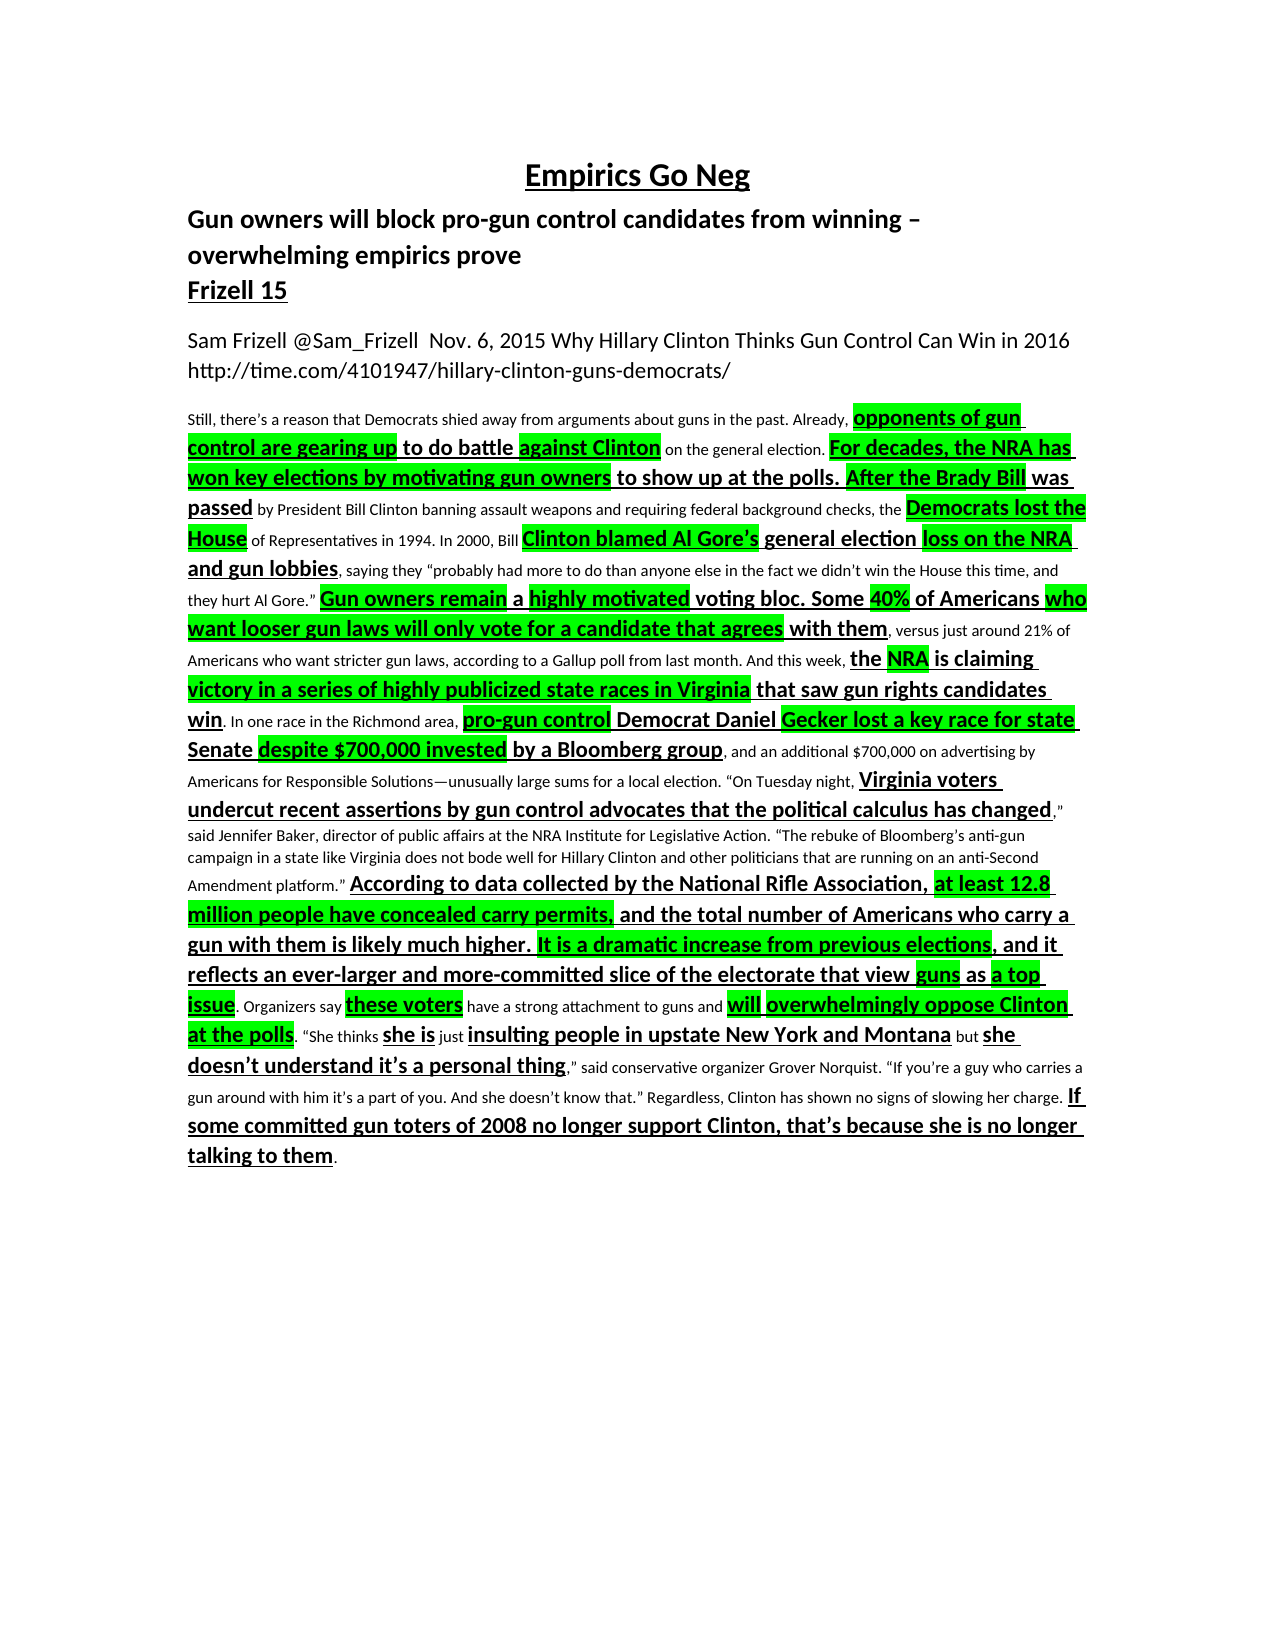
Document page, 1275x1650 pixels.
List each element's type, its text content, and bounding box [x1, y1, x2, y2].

text Still, there’s a reason that Democrats shied away from arguments about guns in the past. Already, opponents of gun control are gearing up to do battle against Clinton on the general election. For decades, the NRA has won key elections by motivating gun owners to show up at the polls. After the Brady Bill was passed by President Bill Clinton banning assault weapons and requiring federal background checks, the Democrats lost the House of Representatives in 1994. In 2000, Bill Clinton blamed Al Gore’s general election loss on the NRA and gun lobbies, saying they “probably had more to do than anyone else in the fact we didn’t win the House this time, and they hurt Al Gore.” Gun owners remain a highly motivated voting bloc. Some 40% of Americans who want looser gun laws will only vote for a candidate that agrees with them, versus just around 21% of Americans who want stricter gun laws, according to a Gallup poll from last month. And this week, the NRA is claiming victory in a series of highly publicized state races in Virginia that saw gun rights candidates win. In one race in the Richmond area, pro-gun control Democrat Daniel Gecker lost a key race for state Senate despite $700,000 invested by a Bloomberg group, and an additional $700,000 on advertising by Americans for Responsible Solutions—unusually large sums for a local election. “On Tuesday night, Virginia voters undercut recent assertions by gun control advocates that the political calculus has changed,” said Jennifer Baker, director of public affairs at the NRA Institute for Legislative Action. “The rebuke of Bloomberg’s anti-gun campaign in a state like Virginia does not bode well for Hillary Clinton and other politicians that are running on an anti-Second Amendment platform.” According to data collected by the National Rifle Association, at least 12.8 million people have concealed carry permits, and the total number of Americans who carry a gun with them is likely much higher. It is a dramatic increase from previous elections, and it reflects an ever-larger and more-committed slice of the electorate that view guns as a top issue. Organizers say these voters have a strong attachment to guns and will overwhelmingly oppose Clinton at the polls. “She thinks she is just insulting people in upstate New York and Montana but she doesn’t understand it’s a personal thing,” said conservative organizer Grover Norquist. “If you’re a guy who carries a gun around with him it’s a part of you. And she doesn’t know that.” Regardless, Clinton has shown no signs of slowing her charge. If some committed gun toters of 2008 no longer support Clinton, that’s because she is no longer talking to them. [187, 403, 1087, 1169]
text Sam Frizell @Sam_Frizell Nov. 6, 2015 Why Hillary Clinton Thinks Gun Control Can Win in 2016 http://time.com/4101947/hillary-clinton-guns-democrats/ [187, 326, 1087, 384]
text Frizell 15 [187, 273, 1087, 307]
subtitle Gun owners will block pro-gun control candidates from winning – overwhelming empirics prove [187, 202, 1087, 271]
subtitle Empirics Go Neg [187, 154, 1087, 195]
